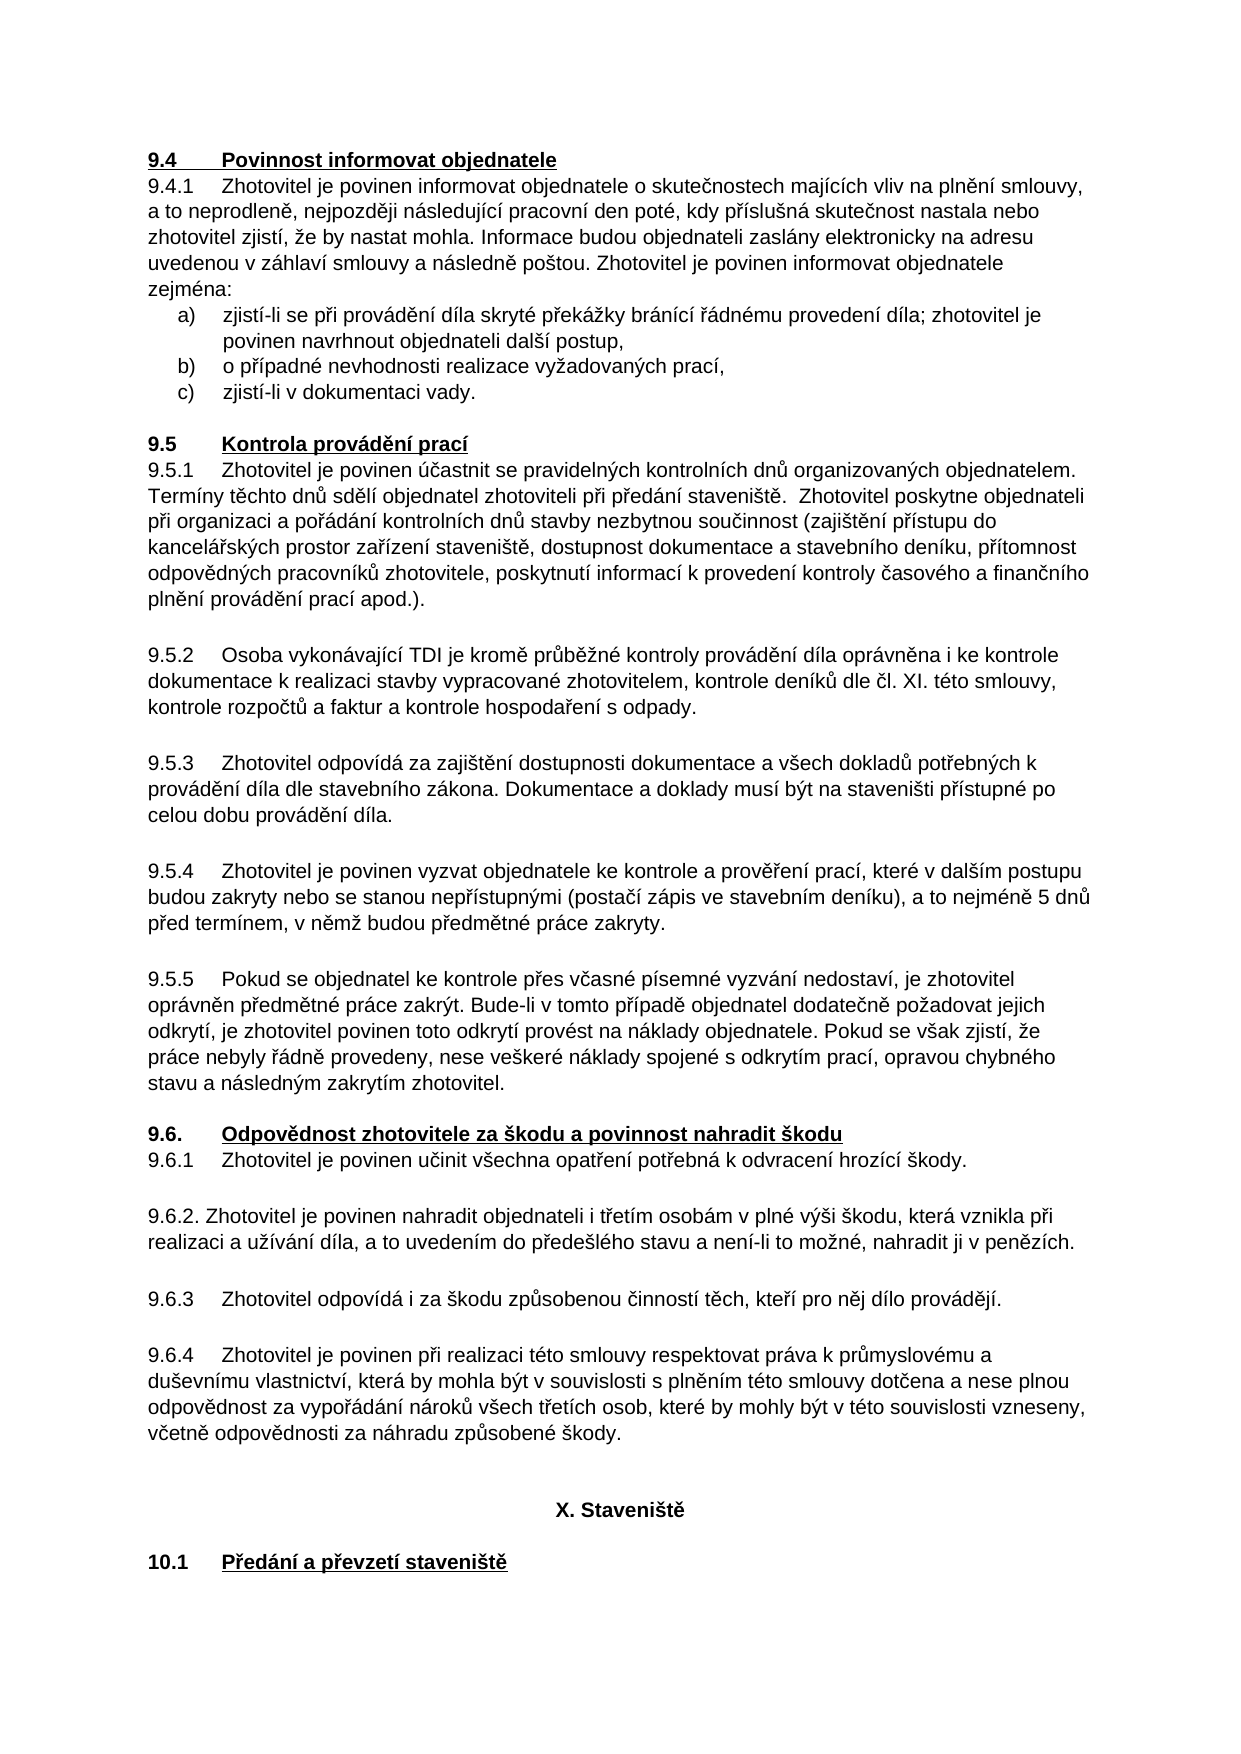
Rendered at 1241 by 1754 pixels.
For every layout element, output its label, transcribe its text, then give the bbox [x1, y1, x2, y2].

list zjistí-li se při provádění díla skryté překážky bránící řádnému provedení díla; zhotovitel je povinen navrhnout objednateli další postup, [177, 303, 1093, 352]
text X. Staveniště [148, 1498, 1093, 1522]
text 9.6.2. Zhotovitel je povinen nahradit objednateli i třetím osobám v plné výši škodu, která vznikla při realizaci a užívání díla, a to uvedením do předešlého stavu a není-li to možné, nahradit ji v penězích. [148, 1204, 1093, 1284]
text 9.5 Kontrola provádění prací [148, 432, 1093, 456]
text 10.1 Předání a převzetí staveniště [148, 1549, 1093, 1573]
text 9.4 Povinnost informovat objednatele [148, 148, 1093, 172]
text 9.5.5 Pokud se objednatel ke kontrole přes včasné písemné vyzvání nedostaví, je zhotovitel oprávněn předmětné práce zakrýt. Bude-li v tomto případě objednatel dodatečně požadovat jejich odkrytí, je zhotovitel povinen toto odkrytí provést na náklady objednatele. Pokud se však zjistí, že práce nebyly řádně provedeny, nese veškeré náklady spojené s odkrytím prací, opravou chybného stavu a následným zakrytím zhotovitel. [148, 967, 1093, 1094]
text 9.5.1 Zhotovitel je povinen účastnit se pravidelných kontrolních dnů organizovaných objednatelem. Termíny těchto dnů sdělí objednatel zhotoviteli při předání staveniště. Zhotovitel poskytne objednateli při organizaci a pořádání kontrolních dnů stavby nezbytnou součinnost (zajištění přístupu do kancelářských prostor zařízení staveniště, dostupnost dokumentace a stavebního deníku, přítomnost odpovědných pracovníků zhotovitele, poskytnutí informací k provedení kontroly časového a finančního plnění provádění prací apod.). [148, 458, 1093, 641]
text 9.5.3 Zhotovitel odpovídá za zajištění dostupnosti dokumentace a všech dokladů potřebných k provádění díla dle stavebního zákona. Dokumentace a doklady musí být na staveništi přístupné po celou dobu provádění díla. [148, 751, 1093, 857]
list o případné nevhodnosti realizace vyžadovaných prací, [177, 354, 1093, 378]
text 9.6.1 Zhotovitel je povinen učinit všechna opatření potřebná k odvracení hrozící škody. [148, 1148, 1093, 1202]
list zjistí-li v dokumentaci vady. [177, 380, 1093, 404]
text 9.5.4 Zhotovitel je povinen vyzvat objednatele ke kontrole a prověření prací, které v dalším postupu budou zakryty nebo se stanou nepřístupnými (postačí zápis ve stavebním deníku), a to nejméně 5 dnů před termínem, v němž budou předmětné práce zakryty. [148, 859, 1093, 965]
text 9.6. Odpovědnost zhotovitele za škodu a povinnost nahradit škodu [148, 1122, 1093, 1146]
text 9.6.4 Zhotovitel je povinen při realizaci této smlouvy respektovat práva k průmyslovému a duševnímu vlastnictví, která by mohla být v souvislosti s plněním této smlouvy dotčena a nese plnou odpovědnost za vypořádání nároků všech třetích osob, které by mohly být v této souvislosti vzneseny, včetně odpovědnosti za náhradu způsobené škody. [148, 1343, 1093, 1444]
text 9.4.1 Zhotovitel je povinen informovat objednatele o skutečnostech majících vliv na plnění smlouvy, a to neprodleně, nejpozději následující pracovní den poté, kdy příslušná skutečnost nastala nebo zhotovitel zjistí, že by nastat mohla. Informace budou objednateli zaslány elektronicky na adresu uvedenou v záhlaví smlouvy a následně poštou. Zhotovitel je povinen informovat objednatele zejména: [148, 173, 1093, 301]
text 9.6.3 Zhotovitel odpovídá i za škodu způsobenou činností těch, kteří pro něj dílo provádějí. [148, 1287, 1093, 1341]
text 9.5.2 Osoba vykonávající TDI je kromě průběžné kontroly provádění díla oprávněna i ke kontrole dokumentace k realizaci stavby vypracované zhotovitelem, kontrole deníků dle čl. XI. této smlouvy, kontrole rozpočtů a faktur a kontrole hospodaření s odpady. [148, 643, 1093, 749]
